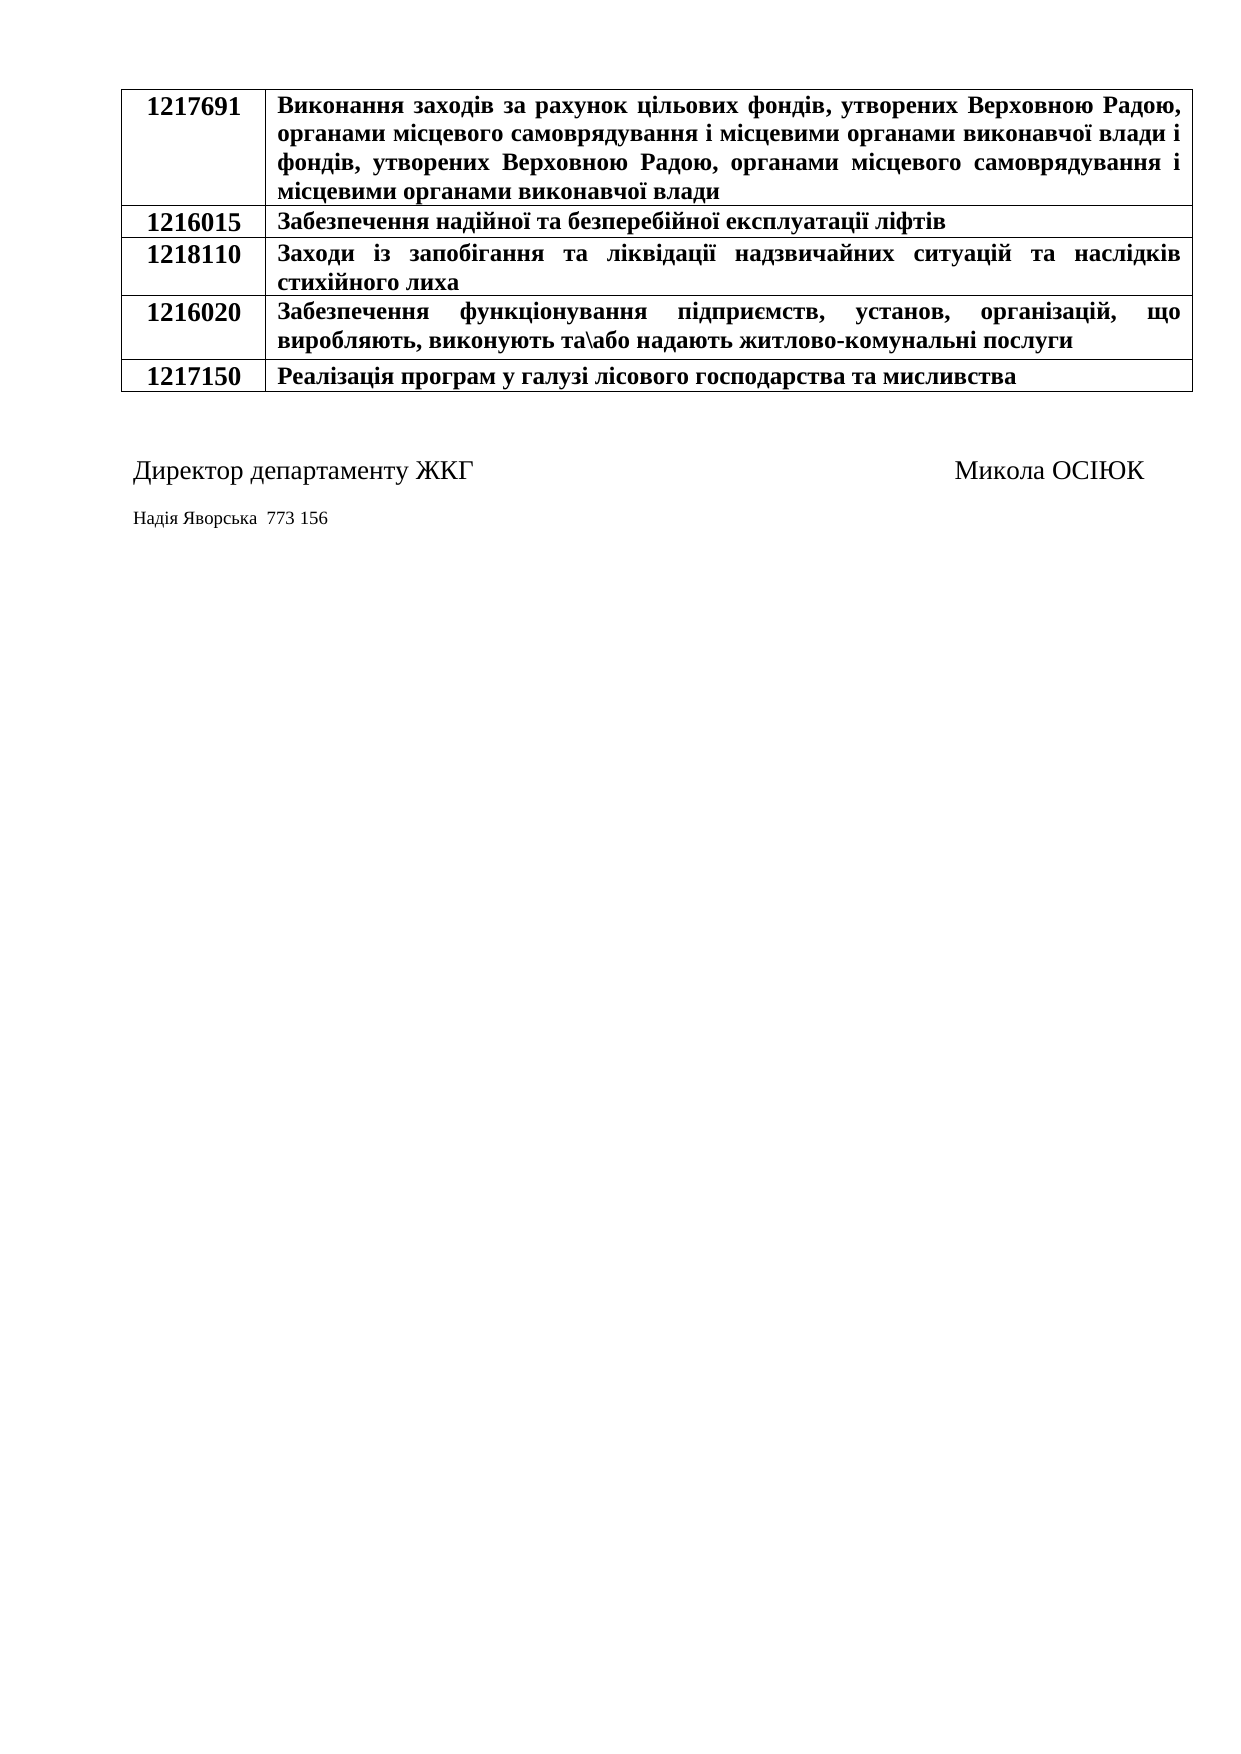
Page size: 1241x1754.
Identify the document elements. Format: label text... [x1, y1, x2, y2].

table_cell 1216015 [122, 206, 265, 237]
text Директор департаменту ЖКГ Микола ОСІЮК [133, 454, 1181, 485]
table_cell 1218110 [122, 238, 265, 295]
table_cell Реалізація програм у галузі лісового господарства та мисливства [266, 360, 1192, 391]
table_cell 1217150 [122, 360, 265, 391]
table_cell Забезпечення функціонування підприємств, установ, організацій, що виробляють, виконують та\або надають житлово-комунальні послуги [266, 296, 1192, 359]
text Надія Яворська 773 156 [133, 507, 1181, 528]
table_cell Виконання заходів за рахунок цільових фондів, утворених Верховною Радою, органами місцевого самоврядування і місцевими органами виконавчої влади і фондів, утворених Верховною Радою, органами місцевого самоврядування і місцевими органами виконавчої влади [266, 90, 1192, 205]
table_cell Забезпечення надійної та безперебійної експлуатації ліфтів [266, 206, 1192, 237]
table_cell 1217691 [122, 90, 265, 205]
table_cell Заходи із запобігання та ліквідації надзвичайних ситуацій та наслідків стихійного лиха [266, 238, 1192, 295]
table_cell 1216020 [122, 296, 265, 359]
